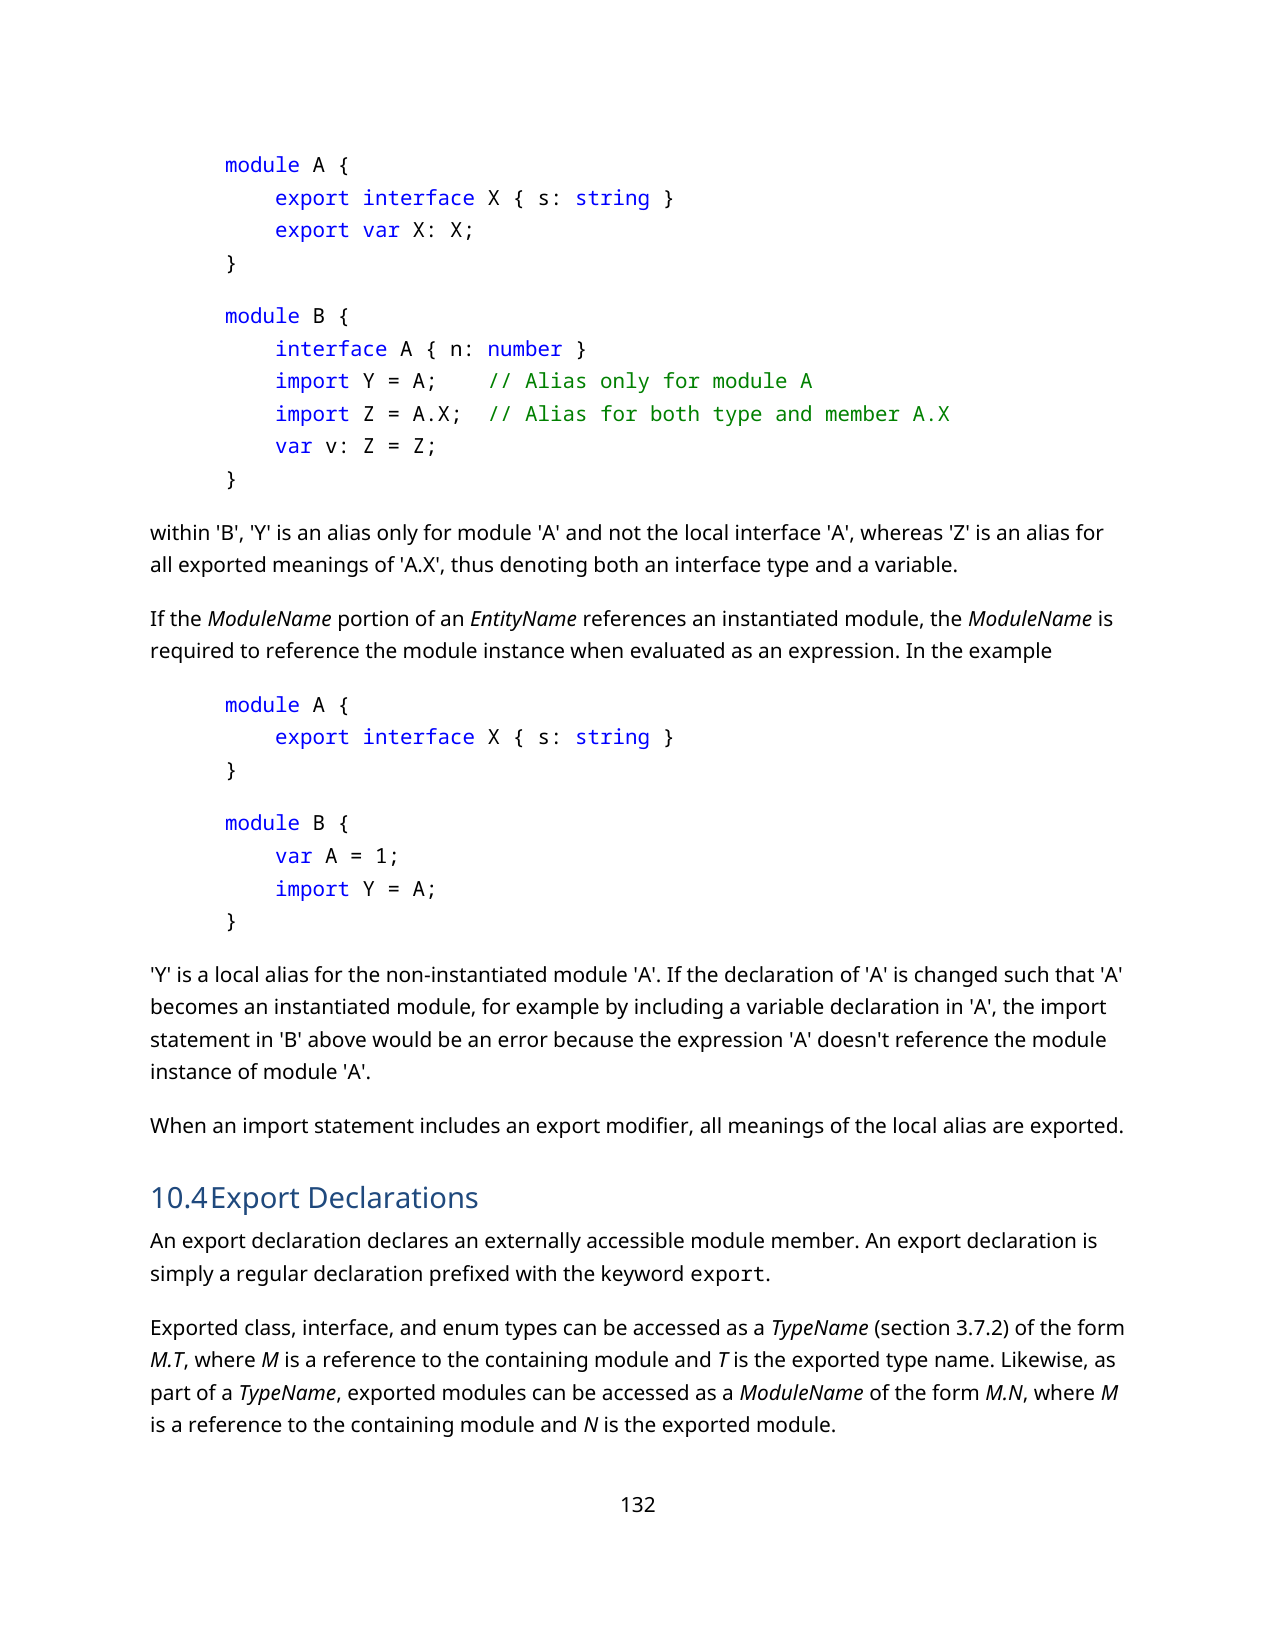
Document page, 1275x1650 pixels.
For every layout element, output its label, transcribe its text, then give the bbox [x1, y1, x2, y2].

text When an import statement includes an export modifier, all meanings of the local alias are exported. [150, 1111, 1125, 1139]
text If the ModuleName portion of an EntityName references an instantiated module, the ModuleName is required to reference the module instance when evaluated as an expression. In the example [150, 604, 1125, 665]
text module A { export interface X { s: string } } [225, 690, 1125, 783]
text 'Y' is a local alias for the non-instantiated module 'A'. If the declaration of 'A' is changed such that 'A' becomes an instantiated module, for example by including a variable declaration in 'A', the import statement in 'B' above would be an error because the expression 'A' doesn't reference the module instance of module 'A'. [150, 960, 1125, 1086]
subtitle Export Declarations [150, 1177, 1125, 1217]
text Exported class, interface, and enum types can be accessed as a TypeName (section 3.7.2) of the form M.T, where M is a reference to the containing module and T is the exported type name. Likewise, as part of a TypeName, exported modules can be accessed as a ModuleName of the form M.N, where M is a reference to the containing module and N is the exported module. [150, 1313, 1125, 1439]
text module B { interface A { n: number } import Y = A; // Alias only for module A import Z = A.X; // Alias for both type and member A.X var v: Z = Z; } [225, 301, 1125, 493]
text An export declaration declares an externally accessible module member. An export declaration is simply a regular declaration prefixed with the keyword export. [150, 1227, 1125, 1288]
text within 'B', 'Y' is an alias only for module 'A' and not the local interface 'A', whereas 'Z' is an alias for all exported meanings of 'A.X', thus denoting both an interface type and a variable. [150, 518, 1125, 579]
text module B { var A = 1; import Y = A; } [225, 808, 1125, 935]
text module A { export interface X { s: string } export var X: X; } [225, 150, 1125, 276]
